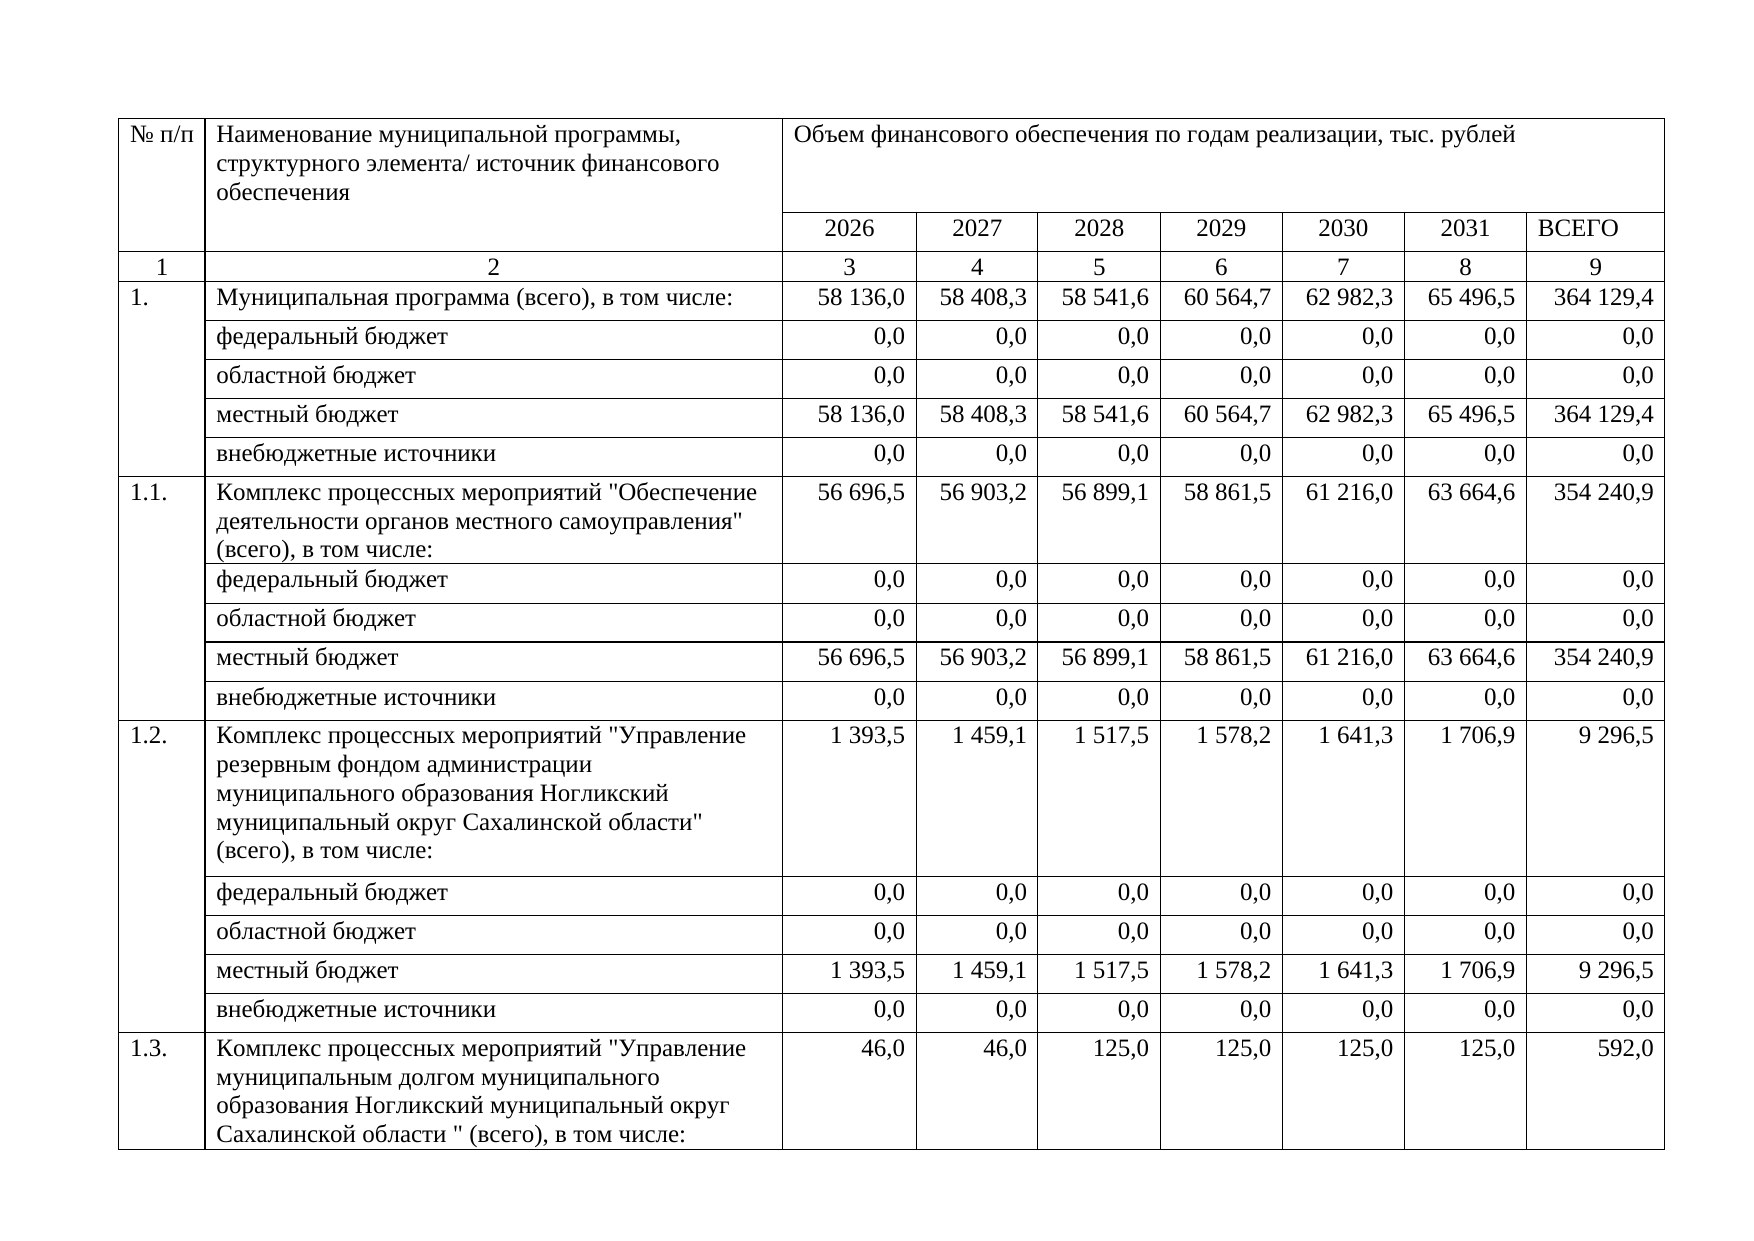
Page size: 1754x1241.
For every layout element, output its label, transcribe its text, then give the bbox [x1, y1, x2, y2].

table_cell 1 641,3 [1283, 955, 1404, 993]
table_cell 6 [1161, 252, 1282, 281]
table_cell 0,0 [1038, 916, 1160, 954]
table_cell федеральный бюджет [206, 564, 782, 602]
table_cell 60 564,7 [1161, 282, 1282, 320]
table_cell 0,0 [1527, 604, 1664, 641]
table_cell 0,0 [1161, 604, 1282, 641]
table_cell 65 496,5 [1405, 399, 1526, 437]
table_cell 0,0 [1405, 916, 1526, 954]
table_cell 0,0 [1038, 360, 1160, 398]
table_cell 0,0 [1405, 321, 1526, 359]
table_cell 0,0 [917, 604, 1037, 641]
table_cell Наименование муниципальной программы, структурного элемента/ источник финансового обеспечения [206, 119, 782, 251]
table_cell 1 706,9 [1405, 955, 1526, 993]
table_cell 0,0 [1283, 877, 1404, 915]
table_cell 0,0 [1283, 360, 1404, 398]
table_cell 46,0 [783, 1033, 916, 1149]
table_cell 125,0 [1161, 1033, 1282, 1149]
table_cell 125,0 [1038, 1033, 1160, 1149]
table_cell 61 216,0 [1283, 643, 1404, 681]
table_cell 1 517,5 [1038, 955, 1160, 993]
table_cell 9 [1527, 252, 1664, 281]
table_cell 125,0 [1283, 1033, 1404, 1149]
table_cell 0,0 [917, 438, 1037, 476]
table_cell 0,0 [783, 916, 916, 954]
table_cell 0,0 [1161, 682, 1282, 719]
table_cell 2027 [917, 213, 1037, 251]
table_cell 0,0 [1283, 916, 1404, 954]
table_cell федеральный бюджет [206, 321, 782, 359]
table_cell 4 [917, 252, 1037, 281]
table_cell 0,0 [917, 916, 1037, 954]
table_cell 0,0 [1527, 916, 1664, 954]
table_cell 1 578,2 [1161, 721, 1282, 876]
table_cell 0,0 [1038, 564, 1160, 602]
table_cell Комплекс процессных мероприятий "Обеспечение деятельности органов местного самоуправления" (всего), в том числе: [206, 477, 782, 563]
table_cell 7 [1283, 252, 1404, 281]
table_cell 0,0 [1161, 916, 1282, 954]
table_cell 0,0 [1283, 321, 1404, 359]
table_cell областной бюджет [206, 604, 782, 641]
table_cell 0,0 [917, 564, 1037, 602]
table_cell 56 696,5 [783, 643, 916, 681]
table_cell 56 696,5 [783, 477, 916, 563]
table_cell 56 903,2 [917, 477, 1037, 563]
table_cell 2031 [1405, 213, 1526, 251]
table_cell 1 517,5 [1038, 721, 1160, 876]
table_cell 62 982,3 [1283, 282, 1404, 320]
table_cell 0,0 [1405, 438, 1526, 476]
table_cell 61 216,0 [1283, 477, 1404, 563]
table_cell 0,0 [917, 877, 1037, 915]
table_cell 0,0 [1161, 321, 1282, 359]
table_cell областной бюджет [206, 916, 782, 954]
table_cell 0,0 [1405, 682, 1526, 719]
table_cell 0,0 [1527, 564, 1664, 602]
table_cell 0,0 [783, 564, 916, 602]
table_cell 0,0 [917, 360, 1037, 398]
table_cell 0,0 [1283, 682, 1404, 719]
table_cell 1.1. [119, 477, 204, 719]
table_cell 1 [119, 252, 204, 281]
table_cell 0,0 [1283, 438, 1404, 476]
table_cell 0,0 [783, 438, 916, 476]
table_cell 2028 [1038, 213, 1160, 251]
table_cell 58 408,3 [917, 399, 1037, 437]
table_cell 1 706,9 [1405, 721, 1526, 876]
table_cell 1.3. [119, 1033, 204, 1149]
table_cell 0,0 [1038, 321, 1160, 359]
table_cell 1 578,2 [1161, 955, 1282, 993]
table_cell 0,0 [1527, 682, 1664, 719]
table_cell 0,0 [1283, 604, 1404, 641]
table_cell Комплекс процессных мероприятий "Управление резервным фондом администрации муниципального образования Ногликский муниципальный округ Сахалинской области" (всего), в том числе: [206, 721, 782, 876]
table_cell 0,0 [1038, 604, 1160, 641]
table_cell 62 982,3 [1283, 399, 1404, 437]
table_cell 58 136,0 [783, 399, 916, 437]
table_cell внебюджетные источники [206, 682, 782, 719]
table_cell 0,0 [1283, 564, 1404, 602]
table_cell местный бюджет [206, 955, 782, 993]
table_cell 125,0 [1405, 1033, 1526, 1149]
table_cell 60 564,7 [1161, 399, 1282, 437]
table_cell 0,0 [917, 321, 1037, 359]
table_cell 0,0 [1283, 994, 1404, 1032]
table_cell 56 899,1 [1038, 477, 1160, 563]
table_cell 2030 [1283, 213, 1404, 251]
table_cell 46,0 [917, 1033, 1037, 1149]
table_cell 0,0 [783, 604, 916, 641]
table_cell № п/п [119, 119, 204, 251]
table_cell 56 903,2 [917, 643, 1037, 681]
table_cell местный бюджет [206, 643, 782, 681]
table_cell 0,0 [783, 682, 916, 719]
table_cell 0,0 [1038, 438, 1160, 476]
table_cell 0,0 [1405, 564, 1526, 602]
table_cell 65 496,5 [1405, 282, 1526, 320]
table_cell 0,0 [917, 994, 1037, 1032]
table_cell 8 [1405, 252, 1526, 281]
table_cell 0,0 [1161, 438, 1282, 476]
table_cell 0,0 [1527, 321, 1664, 359]
table_cell 0,0 [1405, 360, 1526, 398]
table_cell 58 541,6 [1038, 399, 1160, 437]
table_cell 58 408,3 [917, 282, 1037, 320]
table_cell 9 296,5 [1527, 955, 1664, 993]
table_cell 63 664,6 [1405, 477, 1526, 563]
table_cell 63 664,6 [1405, 643, 1526, 681]
table_cell ВСЕГО [1527, 213, 1664, 251]
table_cell 0,0 [1527, 438, 1664, 476]
table_cell Объем финансового обеспечения по годам реализации, тыс. рублей [783, 119, 1664, 212]
table_cell 2029 [1161, 213, 1282, 251]
table_cell 0,0 [1161, 360, 1282, 398]
table_cell 1 641,3 [1283, 721, 1404, 876]
table_cell 0,0 [1527, 877, 1664, 915]
table_cell 0,0 [1405, 877, 1526, 915]
table_cell 3 [783, 252, 916, 281]
table_cell Комплекс процессных мероприятий "Управление муниципальным долгом муниципального образования Ногликский муниципальный округ Сахалинской области " (всего), в том числе: [206, 1033, 782, 1149]
table_cell 0,0 [1161, 564, 1282, 602]
table_cell 5 [1038, 252, 1160, 281]
table_cell 364 129,4 [1527, 399, 1664, 437]
table_cell 58 541,6 [1038, 282, 1160, 320]
table_cell 0,0 [783, 994, 916, 1032]
table_cell внебюджетные источники [206, 438, 782, 476]
table_cell 1. [119, 282, 204, 476]
table_cell 354 240,9 [1527, 643, 1664, 681]
table_cell местный бюджет [206, 399, 782, 437]
table_cell 1.2. [119, 721, 204, 1032]
table_cell 0,0 [1038, 994, 1160, 1032]
table_cell 354 240,9 [1527, 477, 1664, 563]
table_cell 2 [206, 252, 782, 281]
table_cell 0,0 [1405, 604, 1526, 641]
table_cell 58 136,0 [783, 282, 916, 320]
table_cell внебюджетные источники [206, 994, 782, 1032]
table_cell 0,0 [1161, 877, 1282, 915]
table_cell 0,0 [1527, 360, 1664, 398]
table_cell 0,0 [783, 877, 916, 915]
table_cell 0,0 [1527, 994, 1664, 1032]
table_cell 1 459,1 [917, 955, 1037, 993]
table_cell 58 861,5 [1161, 477, 1282, 563]
table_cell 56 899,1 [1038, 643, 1160, 681]
table_cell областной бюджет [206, 360, 782, 398]
table_cell 9 296,5 [1527, 721, 1664, 876]
table_cell 58 861,5 [1161, 643, 1282, 681]
table_cell 0,0 [917, 682, 1037, 719]
table_cell 0,0 [1038, 877, 1160, 915]
table_cell 364 129,4 [1527, 282, 1664, 320]
table_cell 0,0 [1405, 994, 1526, 1032]
table_cell 0,0 [1038, 682, 1160, 719]
table_cell 0,0 [783, 360, 916, 398]
table_cell 1 393,5 [783, 955, 916, 993]
table_cell 1 459,1 [917, 721, 1037, 876]
table_cell федеральный бюджет [206, 877, 782, 915]
table_cell 2026 [783, 213, 916, 251]
table_cell 1 393,5 [783, 721, 916, 876]
table_cell 0,0 [1161, 994, 1282, 1032]
table_cell Муниципальная программа (всего), в том числе: [206, 282, 782, 320]
table_cell 592,0 [1527, 1033, 1664, 1149]
table_cell 0,0 [783, 321, 916, 359]
